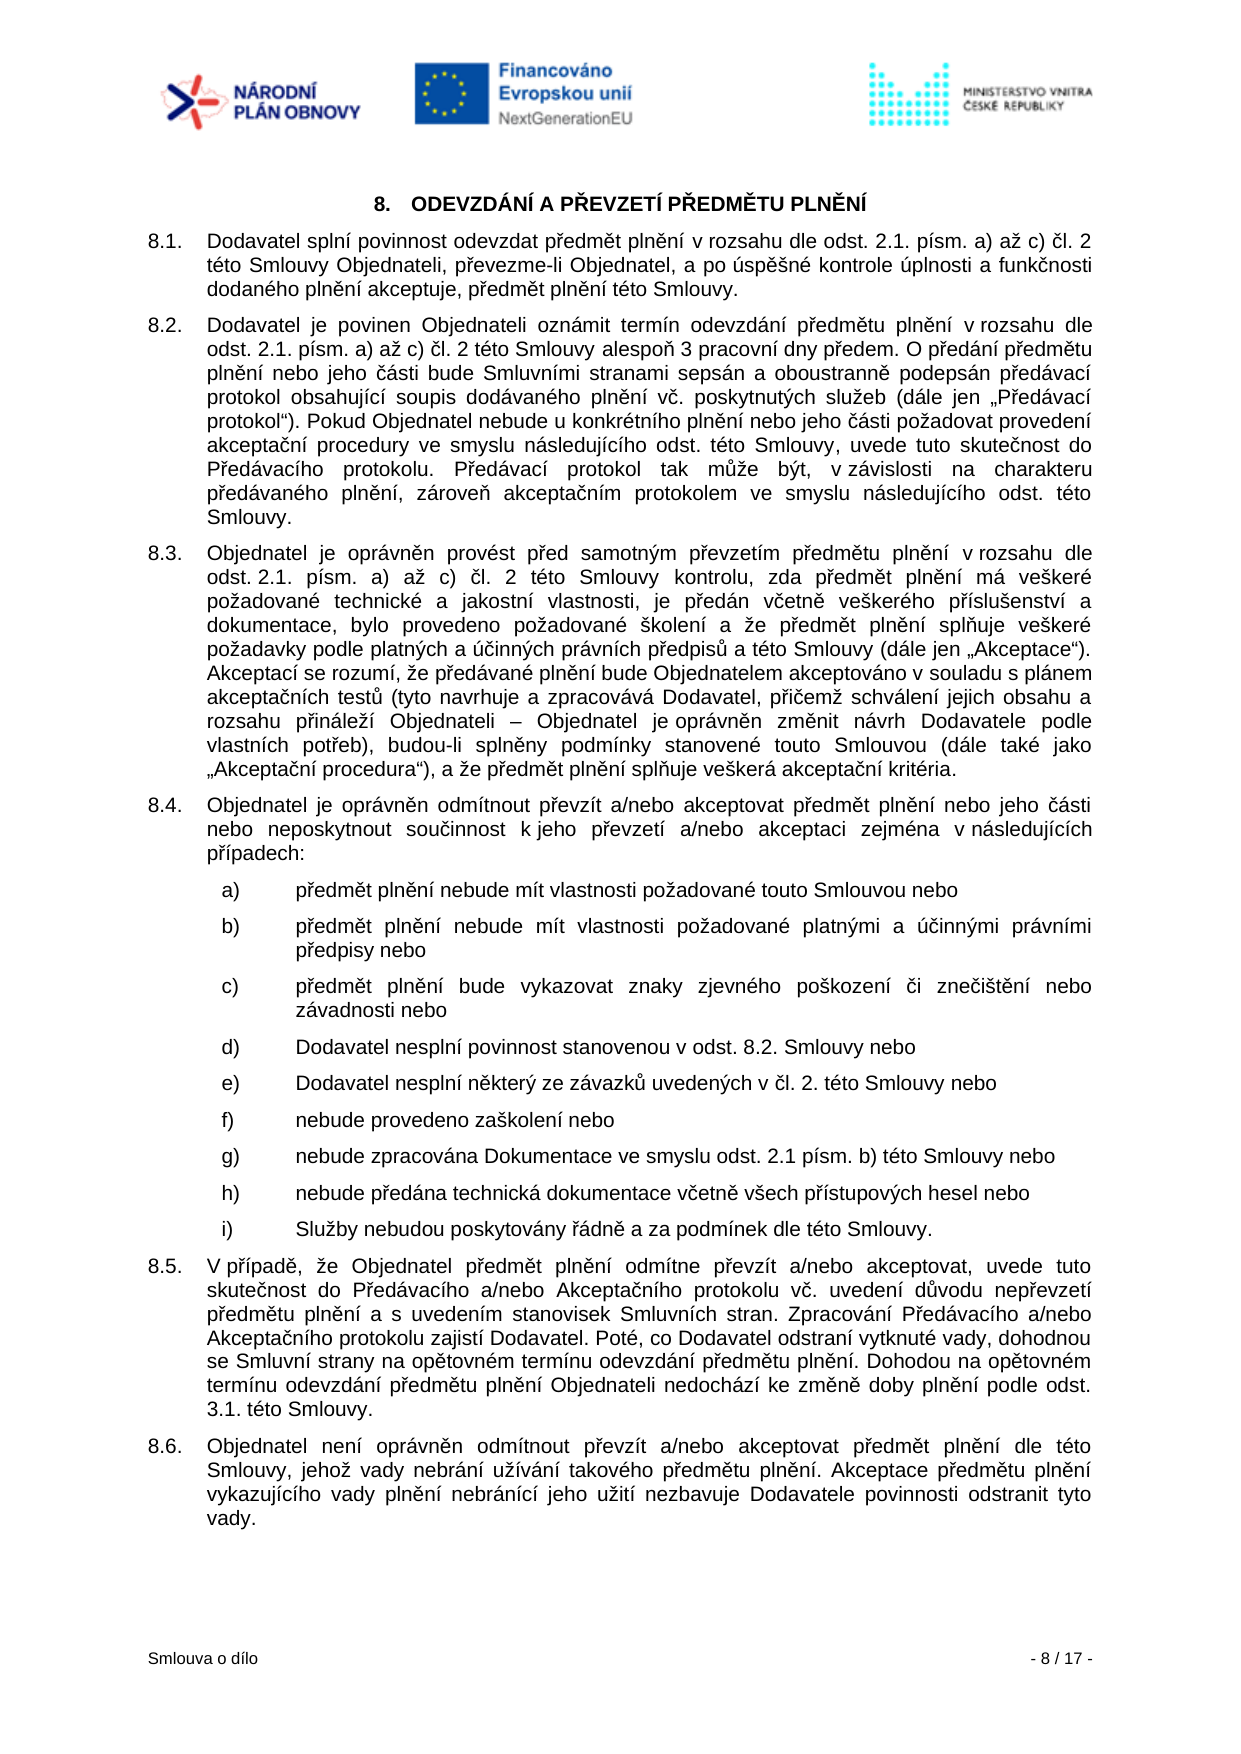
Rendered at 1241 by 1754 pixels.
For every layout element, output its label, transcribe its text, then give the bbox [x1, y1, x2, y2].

list Dodavatel splní povinnost odevzdat předmět plnění v rozsahu dle odst. 2.1. písm. a) až c) čl. 2 této Smlouvy Objednateli, převezme-li Objednatel, a po úspěšné kontrole úplnosti a funkčnosti dodaného plnění akceptuje, předmět plnění této Smlouvy. [148, 228, 1093, 300]
list Dodavatel je povinen Objednateli oznámit termín odevzdání předmětu plnění v rozsahu dle odst. 2.1. písm. a) až c) čl. 2 této Smlouvy alespoň 3 pracovní dny předem. O předání předmětu plnění nebo jeho části bude Smluvními stranami sepsán a oboustranně podepsán předávací protokol obsahující soupis dodávaného plnění vč. poskytnutých služeb (dále jen „Předávací protokol“). Pokud Objednatel nebude u konkrétního plnění nebo jeho části požadovat provedení akceptační procedury ve smyslu následujícího odst. této Smlouvy, uvede tuto skutečnost do Předávacího protokolu. Předávací protokol tak může být, v závislosti na charakteru předávaného plnění, zároveň akceptačním protokolem ve smyslu následujícího odst. této Smlouvy. [148, 313, 1093, 528]
picture [147, 42, 1093, 145]
list předmět plnění nebude mít vlastnosti požadované platnými a účinnými právními předpisy nebo [221, 914, 1093, 962]
list nebude předána technická dokumentace včetně všech přístupových hesel nebo [221, 1181, 1093, 1204]
list předmět plnění bude vykazovat znaky zjevného poškození či znečištění nebo závadnosti nebo [221, 974, 1093, 1022]
list Dodavatel nesplní povinnost stanovenou v odst. 8.2. Smlouvy nebo [221, 1035, 1093, 1059]
list předmět plnění nebude mít vlastnosti požadované touto Smlouvou nebo [221, 877, 1093, 901]
list Objednatel je oprávněn odmítnout převzít a/nebo akceptovat předmět plnění nebo jeho části nebo neposkytnout součinnost k jeho převzetí a/nebo akceptaci zejména v následujících případech: [148, 793, 1093, 865]
list Objednatel je oprávněn provést před samotným převzetím předmětu plnění v rozsahu dle odst. 2.1. písm. a) až c) čl. 2 této Smlouvy kontrolu, zda předmět plnění má veškeré požadované technické a jakostní vlastnosti, je předán včetně veškerého příslušenství a dokumentace, bylo provedeno požadované školení a že předmět plnění splňuje veškeré požadavky podle platných a účinných právních předpisů a této Smlouvy (dále jen „Akceptace“). Akceptací se rozumí, že předávané plnění bude Objednatelem akceptováno v souladu s plánem akceptačních testů (tyto navrhuje a zpracovává Dodavatel, přičemž schválení jejich obsahu a rozsahu přináleží Objednateli – Objednatel je oprávněn změnit návrh Dodavatele podle vlastních potřeb), budou-li splněny podmínky stanovené touto Smlouvou (dále také jako „Akceptační procedura“), a že předmět plnění splňuje veškerá akceptační kritéria. [148, 541, 1093, 781]
list Dodavatel nesplní některý ze závazků uvedených v čl. 2. této Smlouvy nebo [221, 1071, 1093, 1095]
list Služby nebudou poskytovány řádně a za podmínek dle této Smlouvy. [221, 1217, 1093, 1241]
list Objednatel není oprávněn odmítnout převzít a/nebo akceptovat předmět plnění dle této Smlouvy, jehož vady nebrání užívání takového předmětu plnění. Akceptace předmětu plnění vykazujícího vady plnění nebránící jeho užití nezbavuje Dodavatele povinnosti odstranit tyto vady. [148, 1434, 1093, 1529]
subtitle ODEVZDÁNÍ A PŘEVZETÍ PŘEDMĚTU PLNĚNÍ [148, 192, 1093, 216]
list nebude provedeno zaškolení nebo [221, 1108, 1093, 1132]
list V případě, že Objednatel předmět plnění odmítne převzít a/nebo akceptovat, uvede tuto skutečnost do Předávacího a/nebo Akceptačního protokolu vč. uvedení důvodu nepřevzetí předmětu plnění a s uvedením stanovisek Smluvních stran. Zpracování Předávacího a/nebo Akceptačního protokolu zajistí Dodavatel. Poté, co Dodavatel odstraní vytknuté vady, dohodnou se Smluvní strany na opětovném termínu odevzdání předmětu plnění. Dohodou na opětovném termínu odevzdání předmětu plnění Objednateli nedochází ke změně doby plnění podle odst. 3.1. této Smlouvy. [148, 1253, 1093, 1421]
list nebude zpracována Dokumentace ve smyslu odst. 2.1 písm. b) této Smlouvy nebo [221, 1144, 1093, 1168]
